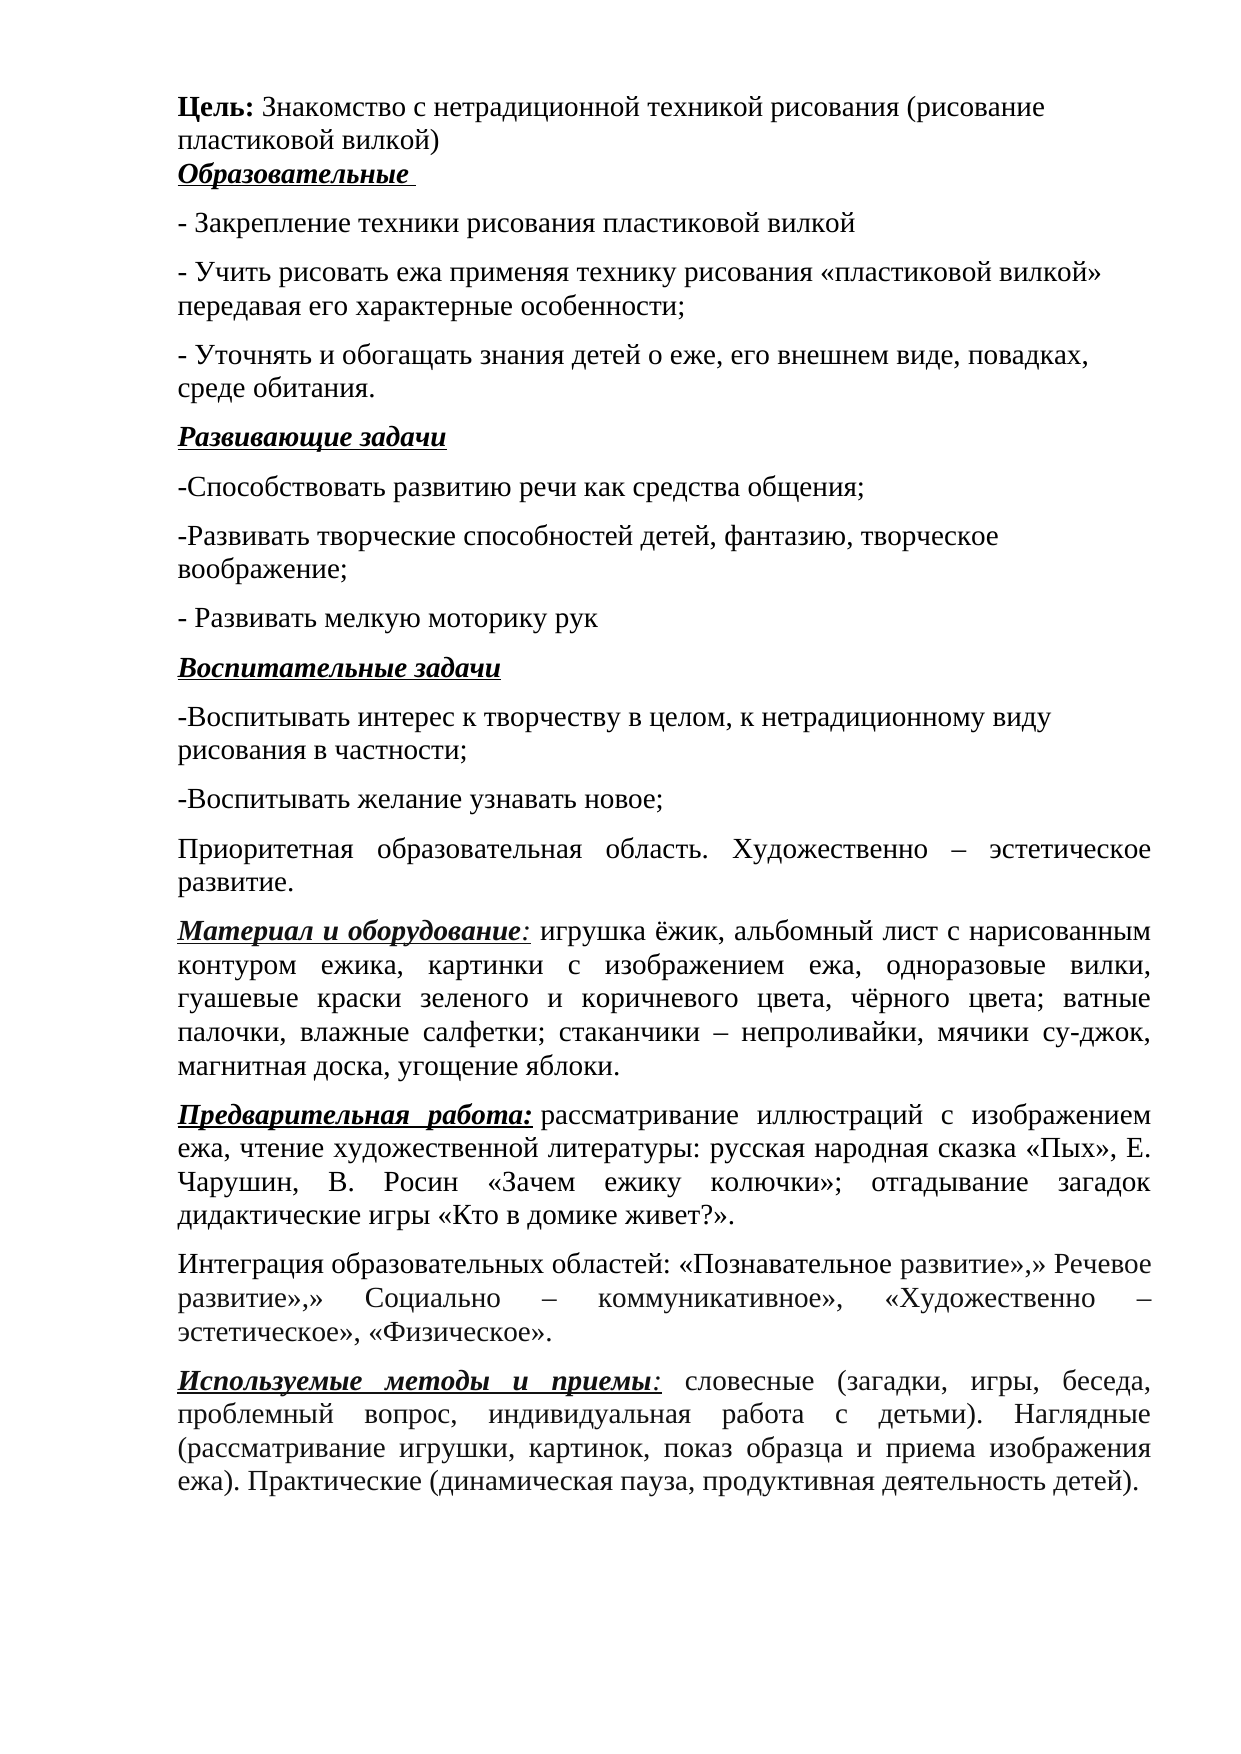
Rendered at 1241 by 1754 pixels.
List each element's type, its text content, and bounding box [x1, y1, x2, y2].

text -Воспитывать желание узнавать новое; [177, 782, 1152, 815]
text Развивающие задачи [177, 419, 1152, 453]
text -Развивать творческие способностей детей, фантазию, творческое воображение; [177, 518, 1152, 585]
text - Уточнять и обогащать знания детей о еже, его внешнем виде, повадках, среде обитания. [177, 337, 1152, 404]
text Воспитательные задачи [177, 650, 1152, 683]
text Приоритетная образовательная область. Художественно – эстетическое развитие. [177, 831, 1152, 898]
text Материал и оборудование: игрушка ёжик, альбомный лист с нарисованным контуром ежика, картинки с изображением ежа, одноразовые вилки, гуашевые краски зеленого и коричневого цвета, чёрного цвета; ватные палочки, влажные салфетки; стаканчики – непроливайки, мячики су-джок, магнитная доска, угощение яблоки. [177, 913, 1152, 1081]
text Используемые методы и приемы: словесные (загадки, игры, беседа, проблемный вопрос, индивидуальная работа с детьми). Наглядные (рассматривание игрушки, картинок, показ образца и приема изображения ежа). Практические (динамическая пауза, продуктивная деятельность детей). [177, 1363, 1152, 1497]
text Цель: Знакомство с нетрадиционной техникой рисования (рисование пластиковой вилкой) [439, 89, 1152, 156]
text Предварительная работа: рассматривание иллюстраций с изображением ежа, чтение художественной литературы: русская народная сказка «Пых», Е. Чарушин, В. Росин «Зачем ежику колючки»; отгадывание загадок дидактические игры «Кто в домике живет?». [177, 1097, 1152, 1231]
text - Учить рисовать ежа применяя технику рисования «пластиковой вилкой» передавая его характерные особенности; [177, 254, 1152, 321]
text -Воспитывать интерес к творчеству в целом, к нетрадиционному виду рисования в частности; [177, 699, 1152, 766]
text - Закрепление техники рисования пластиковой вилкой [177, 205, 1152, 238]
text -Способствовать развитию речи как средства общения; [177, 469, 1152, 502]
text - Развивать мелкую моторику рук [177, 601, 1152, 634]
text Интеграция образовательных областей: «Познавательное развитие»,» Речевое развитие»,» Социально – коммуникативное», «Художественно – эстетическое», «Физическое». [177, 1247, 1152, 1347]
text Образовательные [177, 156, 1152, 189]
